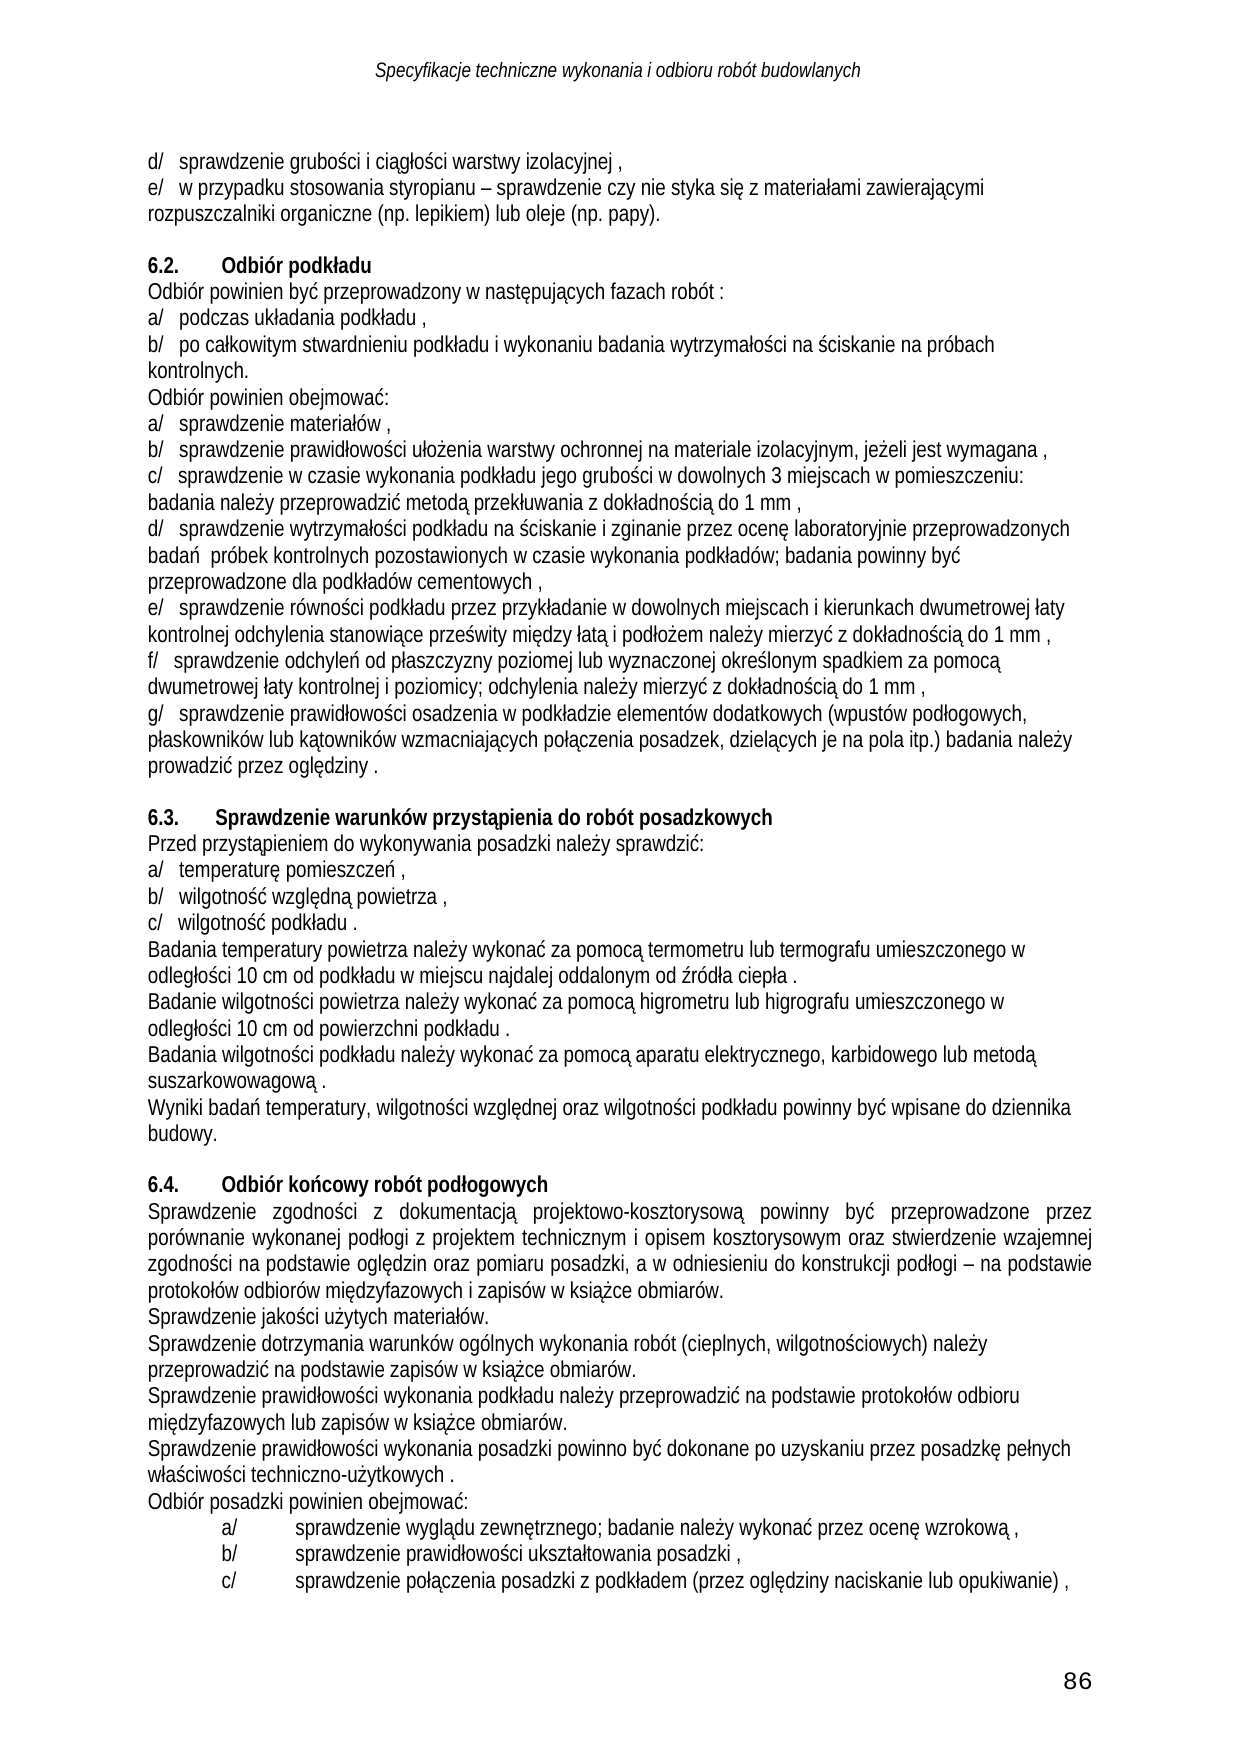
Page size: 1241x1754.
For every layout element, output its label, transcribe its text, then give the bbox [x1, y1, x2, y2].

text a/ sprawdzenie materiałów , [148, 410, 1093, 436]
text f/ sprawdzenie odchyleń od płaszczyzny poziomej lub wyznaczonej określonym spadkiem za pomocą dwumetrowej łaty kontrolnej i poziomicy; odchylenia należy mierzyć z dokładnością do 1 mm , [148, 647, 1093, 700]
text 6.4. Odbiór końcowy robót podłogowych [148, 1171, 1093, 1198]
text b/ wilgotność względną powietrza , [148, 883, 1093, 909]
text 6.2. Odbiór podkładu [148, 252, 1093, 278]
text d/ sprawdzenie grubości i ciągłości warstwy izolacyjnej , [148, 148, 1093, 174]
text b/ po całkowitym stwardnieniu podkładu i wykonaniu badania wytrzymałości na ściskanie na próbach kontrolnych. [148, 331, 1093, 383]
text 6.3. Sprawdzenie warunków przystąpienia do robót posadzkowych [148, 804, 1093, 830]
text c/ wilgotność podkładu . [148, 909, 1093, 936]
text a/ sprawdzenie wyglądu zewnętrznego; badanie należy wykonać przez ocenę wzrokową , [221, 1514, 1093, 1540]
text a/ podczas układania podkładu , [148, 304, 1093, 331]
text e/ w przypadku stosowania styropianu – sprawdzenie czy nie styka się z materiałami zawierającymi rozpuszczalniki organiczne (np. lepikiem) lub oleje (np. papy). [148, 174, 1093, 227]
text Przed przystąpieniem do wykonywania posadzki należy sprawdzić: [148, 830, 1093, 856]
text Badania wilgotności podkładu należy wykonać za pomocą aparatu elektrycznego, karbidowego lub metodą suszarkowowagową . [148, 1041, 1093, 1094]
text g/ sprawdzenie prawidłowości osadzenia w podkładzie elementów dodatkowych (wpustów podłogowych, płaskowników lub kątowników wzmacniających połączenia posadzek, dzielących je na pola itp.) badania należy prowadzić przez oględziny . [148, 700, 1093, 779]
text e/ sprawdzenie równości podkładu przez przykładanie w dowolnych miejscach i kierunkach dwumetrowej łaty kontrolnej odchylenia stanowiące prześwity między łatą i podłożem należy mierzyć z dokładnością do 1 mm , [148, 594, 1093, 647]
text Badania temperatury powietrza należy wykonać za pomocą termometru lub termografu umieszczonego w odległości 10 cm od podkładu w miejscu najdalej oddalonym od źródła ciepła . [148, 936, 1093, 988]
text Sprawdzenie prawidłowości wykonania posadzki powinno być dokonane po uzyskaniu przez posadzkę pełnych właściwości techniczno-użytkowych . [148, 1435, 1093, 1488]
text Odbiór powinien obejmować: [148, 383, 1093, 410]
text Wyniki badań temperatury, wilgotności względnej oraz wilgotności podkładu powinny być wpisane do dziennika budowy. [148, 1094, 1093, 1146]
text Odbiór powinien być przeprowadzony w następujących fazach robót : [148, 278, 1093, 304]
text c/ sprawdzenie w czasie wykonania podkładu jego grubości w dowolnych 3 miejscach w pomieszczeniu: badania należy przeprowadzić metodą przekłuwania z dokładnością do 1 mm , [148, 462, 1093, 515]
text a/ temperaturę pomieszczeń , [148, 856, 1093, 883]
text Sprawdzenie prawidłowości wykonania podkładu należy przeprowadzić na podstawie protokołów odbioru międzyfazowych lub zapisów w książce obmiarów. [148, 1382, 1093, 1435]
text Odbiór posadzki powinien obejmować: [148, 1488, 1093, 1514]
text b/ sprawdzenie prawidłowości ukształtowania posadzki , [148, 1540, 1093, 1567]
text Badanie wilgotności powietrza należy wykonać za pomocą higrometru lub higrografu umieszczonego w odległości 10 cm od powierzchni podkładu . [148, 988, 1093, 1041]
text d/ sprawdzenie wytrzymałości podkładu na ściskanie i zginanie przez ocenę laboratoryjnie przeprowadzonych badań próbek kontrolnych pozostawionych w czasie wykonania podkładów; badania powinny być przeprowadzone dla podkładów cementowych , [148, 515, 1093, 594]
text Sprawdzenie jakości użytych materiałów. [148, 1303, 1093, 1329]
text Sprawdzenie dotrzymania warunków ogólnych wykonania robót (cieplnych, wilgotnościowych) należy przeprowadzić na podstawie zapisów w książce obmiarów. [148, 1329, 1093, 1382]
text b/ sprawdzenie prawidłowości ułożenia warstwy ochronnej na materiale izolacyjnym, jeżeli jest wymagana , [148, 436, 1093, 462]
text Sprawdzenie zgodności z dokumentacją projektowo-kosztorysową powinny być przeprowadzone przez porównanie wykonanej podłogi z projektem technicznym i opisem kosztorysowym oraz stwierdzenie wzajemnej zgodności na podstawie oględzin oraz pomiaru posadzki, a w odniesieniu do konstrukcji podłogi – na podstawie protokołów odbiorów międzyfazowych i zapisów w książce obmiarów. [148, 1198, 1093, 1303]
text c/ sprawdzenie połączenia posadzki z podkładem (przez oględziny naciskanie lub opukiwanie) , [148, 1567, 1093, 1593]
